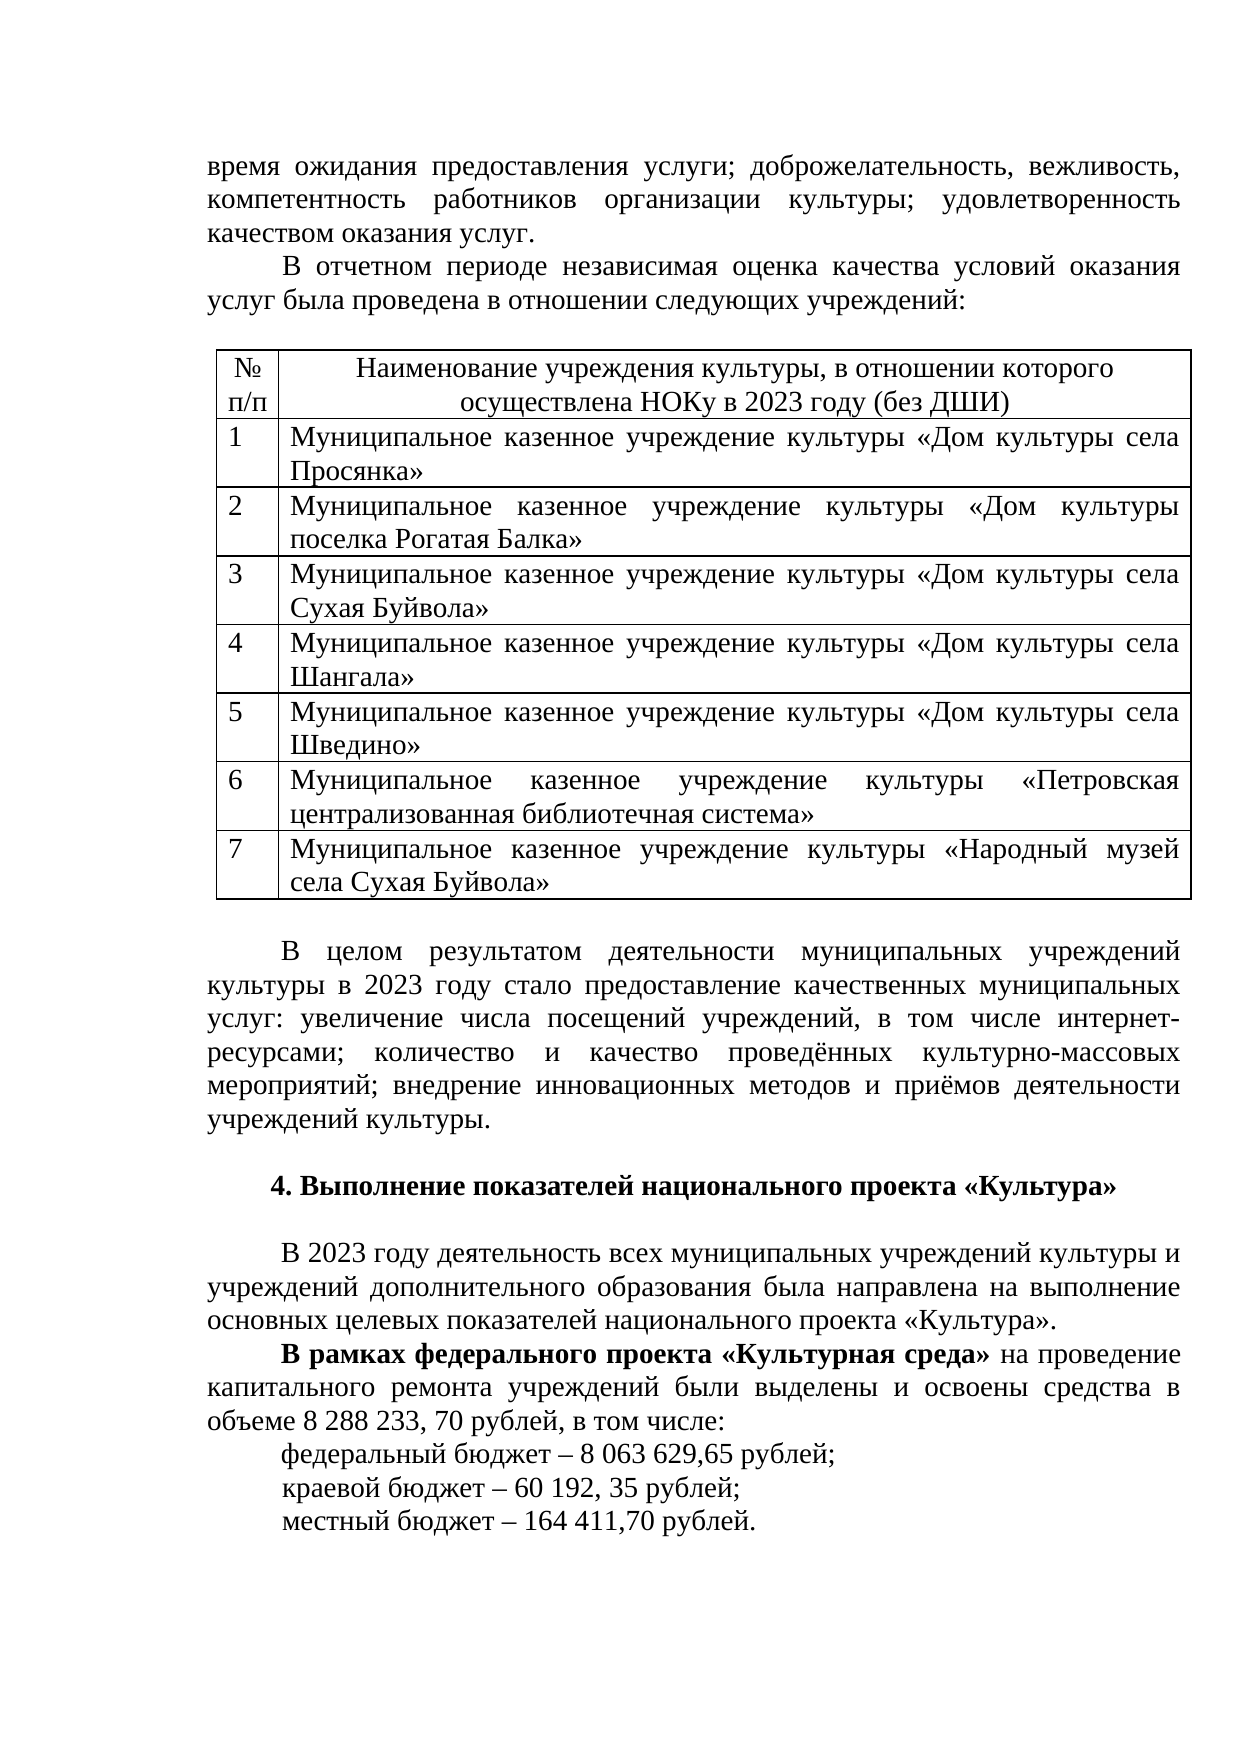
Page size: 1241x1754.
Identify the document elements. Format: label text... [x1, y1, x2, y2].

table_cell 3 [217, 557, 278, 623]
table_header № п/п [217, 351, 278, 418]
text В отчетном периоде независимая оценка качества условий оказания услуг была проведена в отношении следующих учреждений: [207, 248, 1181, 315]
table_cell Муниципальное казенное учреждение культуры «Дом культуры села Шведино» [279, 694, 1190, 761]
text краевой бюджет – 60 192, 35 рублей; [207, 1470, 1181, 1503]
table_cell Муниципальное казенное учреждение культуры «Дом культуры села Шангала» [279, 625, 1190, 692]
text 4. Выполнение показателей национального проекта «Культура» [207, 1168, 1181, 1202]
table_cell 4 [217, 625, 278, 692]
table_cell Муниципальное казенное учреждение культуры «Дом культуры поселка Рогатая Балка» [279, 488, 1190, 555]
table_cell Муниципальное казенное учреждение культуры «Народный музей села Сухая Буйвола» [279, 831, 1190, 898]
table_cell 6 [217, 762, 278, 829]
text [207, 148, 1181, 248]
table_cell Муниципальное казенное учреждение культуры «Дом культуры села Сухая Буйвола» [279, 557, 1190, 623]
text В 2023 году деятельность всех муниципальных учреждений культуры и учреждений дополнительного образования была направлена на выполнение основных целевых показателей национального проекта «Культура». [207, 1235, 1181, 1336]
table_cell 1 [217, 419, 278, 486]
text местный бюджет – 164 411,70 рублей. [207, 1503, 1181, 1537]
text В целом результатом деятельности муниципальных учреждений культуры в 2023 году стало предоставление качественных муниципальных услуг: увеличение числа посещений учреждений, в том числе интернет-ресурсами; количество и качество проведённых культурно-массовых мероприятий; внедрение инновационных методов и приёмов деятельности учреждений культуры. [207, 933, 1181, 1134]
table_cell 7 [217, 831, 278, 898]
text федеральный бюджет – 8 063 629,65 рублей; [207, 1436, 1181, 1470]
table_cell 2 [217, 488, 278, 555]
table_header Наименование учреждения культуры, в отношении которого осуществлена НОКу в 2023 году (без ДШИ) [279, 351, 1190, 418]
text В рамках федерального проекта «Культурная среда» на проведение капитального ремонта учреждений были выделены и освоены средства в объеме 8 288 233, 70 рублей, в том числе: [207, 1336, 1181, 1436]
table_cell Муниципальное казенное учреждение культуры «Дом культуры села Просянка» [279, 419, 1190, 486]
table_cell Муниципальное казенное учреждение культуры «Петровская централизованная библиотечная система» [279, 762, 1190, 829]
table_cell 5 [217, 694, 278, 761]
